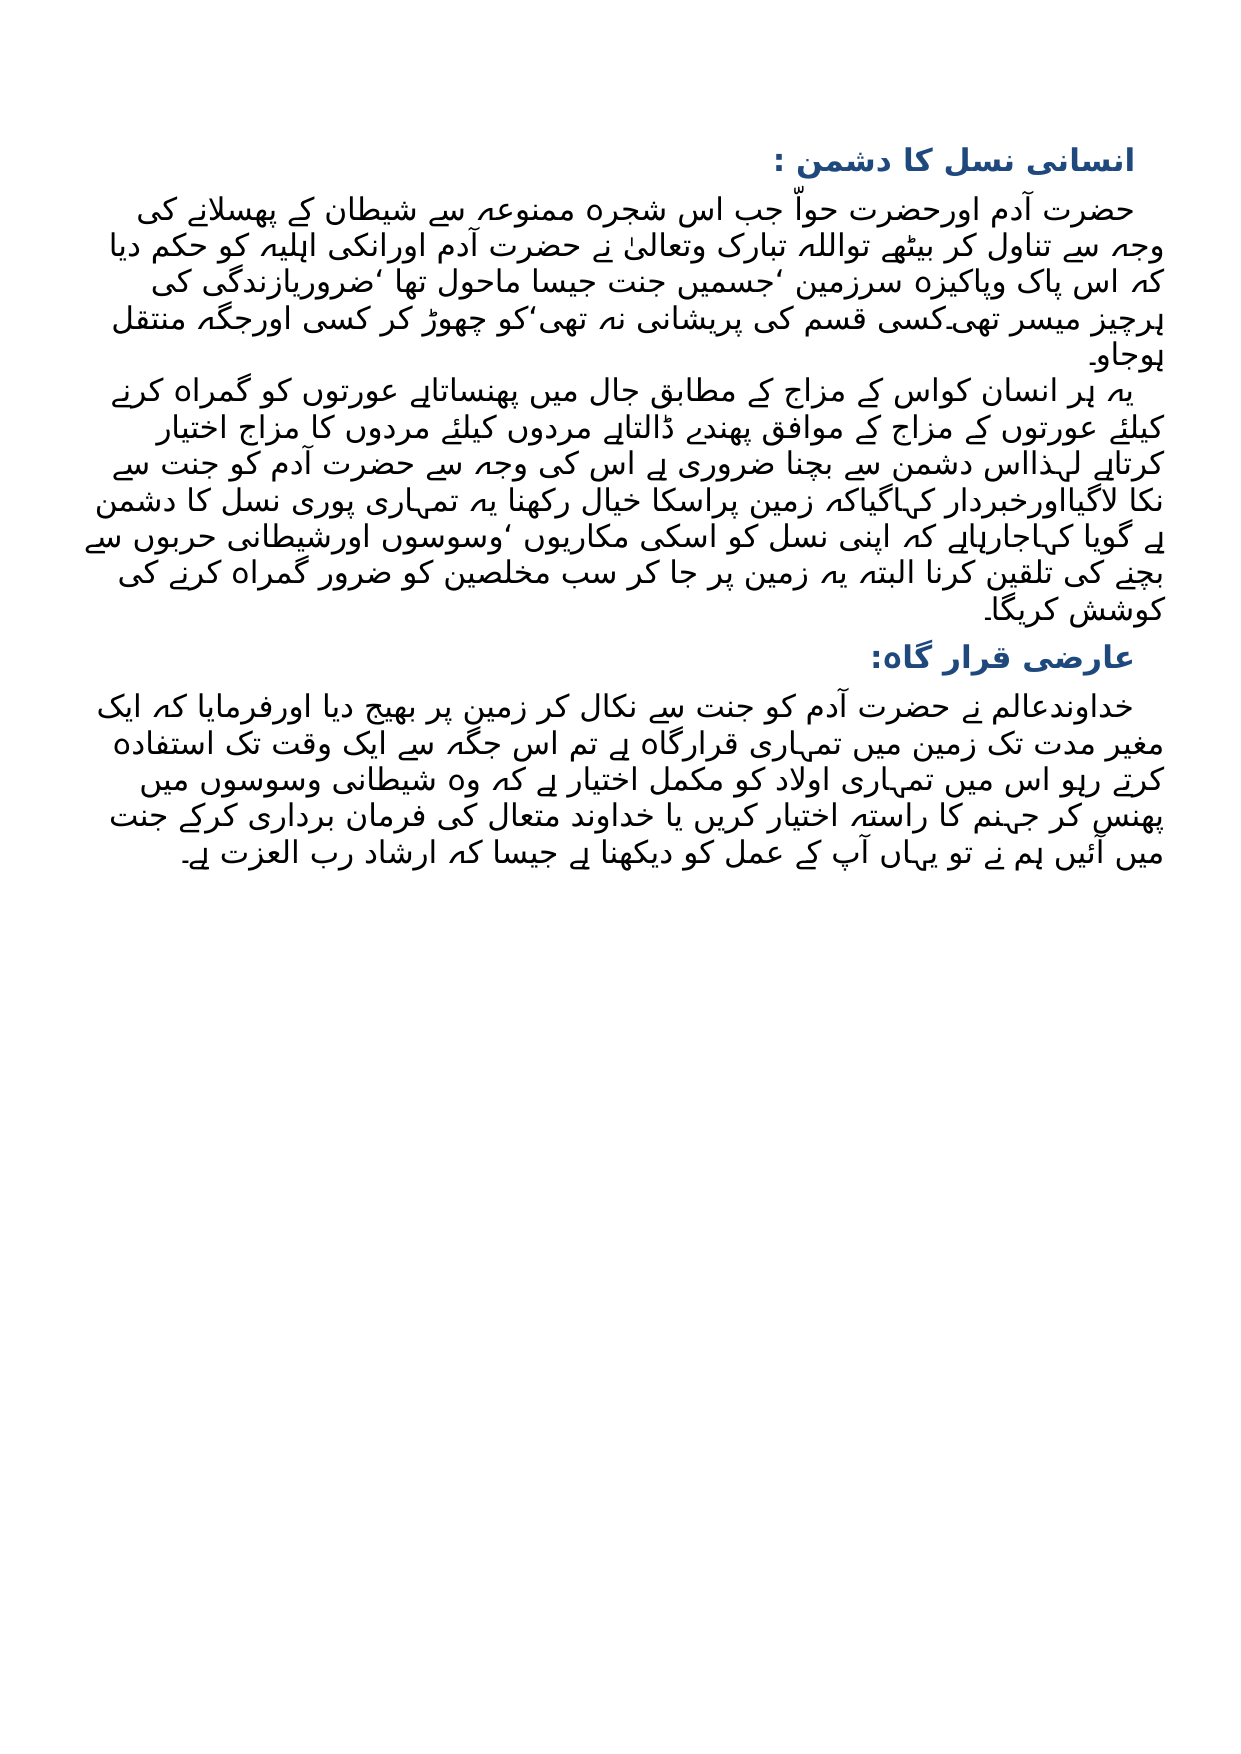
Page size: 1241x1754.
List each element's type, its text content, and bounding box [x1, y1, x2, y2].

subtitle عارضی قرار گاہ: [75, 640, 1165, 676]
subtitle انسانی نسل کا دشمن : [75, 142, 1165, 178]
text یہ ہر انسان کواس کے مزاج کے مطابق جال میں پھنساتاہے عورتوں کو گمراہ کرنے کیلئے عورتوں کے مزاج کے موافق پھندے ڈالتاہے مردوں کیلئے مردوں کا مزاج اختیار کرتاہے لہذااس دشمن سے بچنا ضروری ہے اس کی وجہ سے حضرت آدم کو جنت سے نکا لاگیااورخبردار کہاگیاکہ زمین پراسکا خیال رکھنا یہ تمہاری پوری نسل کا دشمن ہے گویا کہاجارہاہے کہ اپنی نسل کو اسکی مکاریوں ‘وسوسوں اورشیطانی حربوں سے بچنے کی تلقین کرنا البتہ یہ زمین پر جا کر سب مخلصین کو ضرور گمراہ کرنے کی کوشش کریگا۔ [75, 373, 1165, 627]
text خداوندعالم نے حضرت آدم کو جنت سے نکال کر زمین پر بھیج دیا اورفرمایا کہ ایک مغیر مدت تک زمین میں تمہاری قرارگاہ ہے تم اس جگہ سے ایک وقت تک استفادہ کرتے رہو اس میں تمہاری اولاد کو مکمل اختیار ہے کہ وہ شیطانی وسوسوں میں پھنس کر جہنم کا راستہ اختیار کریں یا خداوند متعال کی فرمان برداری کرکے جنت میں آئیں ہم نے تو یہاں آپ کے عمل کو دیکھنا ہے جیسا کہ ارشاد رب العزت ہے۔ [75, 689, 1165, 870]
text حضرت آدم اورحضرت حواّ جب اس شجرہ ممنوعہ سے شیطان کے پھسلانے کی وجہ سے تناول کر بیٹھے تواللہ تبارک وتعالیٰ نے حضرت آدم اورانکی اہلیہ کو حکم دیا کہ اس پاک وپاکیزہ سرزمین ‘جسمیں جنت جیسا ماحول تھا ‘ضروریازندگی کی ہرچیز میسر تھی۔کسی قسم کی پریشانی نہ تھی‘کو چھوڑ کر کسی اورجگہ منتقل ہوجاو۔ [75, 191, 1165, 373]
